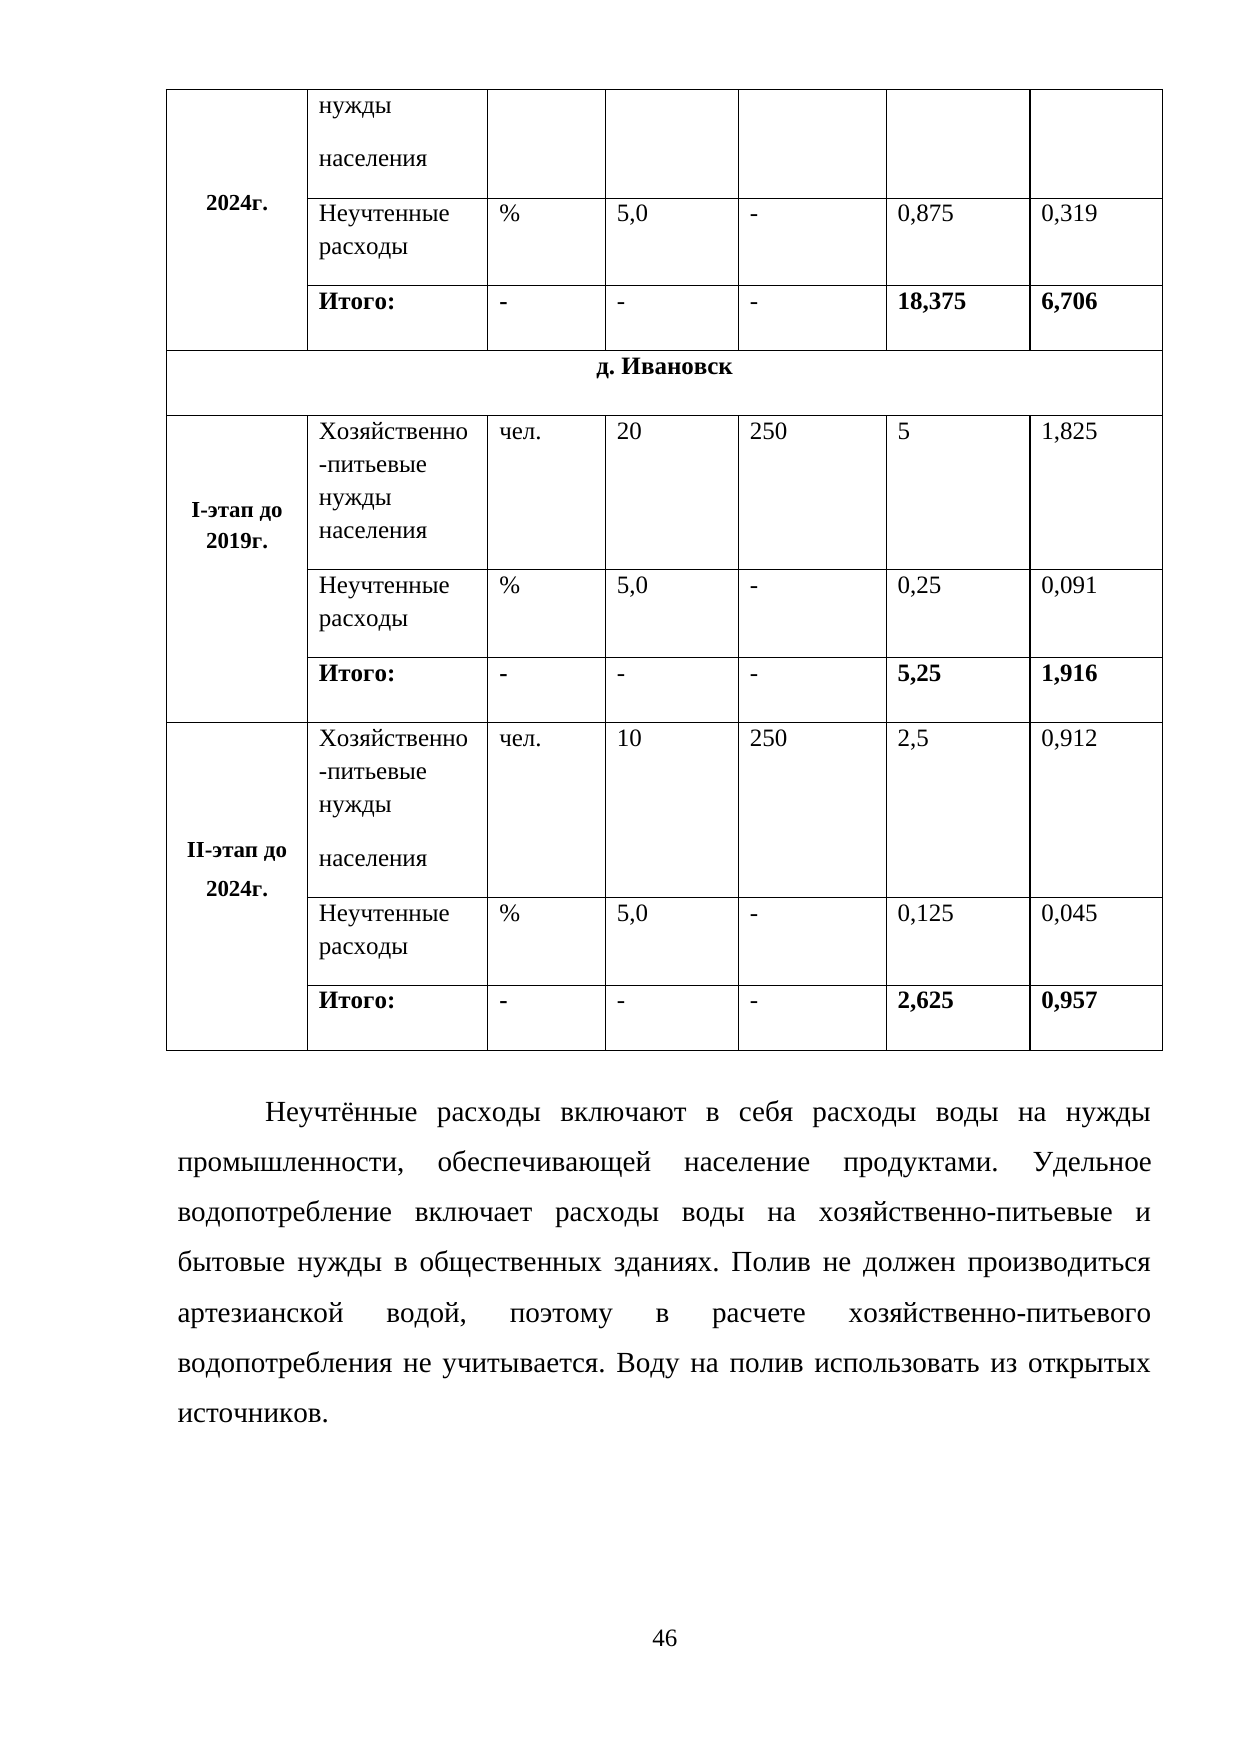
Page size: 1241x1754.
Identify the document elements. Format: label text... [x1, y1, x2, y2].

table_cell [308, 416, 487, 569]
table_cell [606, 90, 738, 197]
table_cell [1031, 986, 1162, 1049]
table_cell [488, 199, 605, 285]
text Неучтённые расходы включают в себя расходы воды на нужды промышленности, обеспечивающей население продуктами. Удельное водопотребление включает расходы воды на хозяйственно-питьевые и бытовые нужды в общественных зданиях. Полив не должен производиться артезианской водой, поэтому в расчете хозяйственно-питьевого водопотребления не учитывается. Воду на полив использовать из открытых источников. [177, 1094, 1152, 1429]
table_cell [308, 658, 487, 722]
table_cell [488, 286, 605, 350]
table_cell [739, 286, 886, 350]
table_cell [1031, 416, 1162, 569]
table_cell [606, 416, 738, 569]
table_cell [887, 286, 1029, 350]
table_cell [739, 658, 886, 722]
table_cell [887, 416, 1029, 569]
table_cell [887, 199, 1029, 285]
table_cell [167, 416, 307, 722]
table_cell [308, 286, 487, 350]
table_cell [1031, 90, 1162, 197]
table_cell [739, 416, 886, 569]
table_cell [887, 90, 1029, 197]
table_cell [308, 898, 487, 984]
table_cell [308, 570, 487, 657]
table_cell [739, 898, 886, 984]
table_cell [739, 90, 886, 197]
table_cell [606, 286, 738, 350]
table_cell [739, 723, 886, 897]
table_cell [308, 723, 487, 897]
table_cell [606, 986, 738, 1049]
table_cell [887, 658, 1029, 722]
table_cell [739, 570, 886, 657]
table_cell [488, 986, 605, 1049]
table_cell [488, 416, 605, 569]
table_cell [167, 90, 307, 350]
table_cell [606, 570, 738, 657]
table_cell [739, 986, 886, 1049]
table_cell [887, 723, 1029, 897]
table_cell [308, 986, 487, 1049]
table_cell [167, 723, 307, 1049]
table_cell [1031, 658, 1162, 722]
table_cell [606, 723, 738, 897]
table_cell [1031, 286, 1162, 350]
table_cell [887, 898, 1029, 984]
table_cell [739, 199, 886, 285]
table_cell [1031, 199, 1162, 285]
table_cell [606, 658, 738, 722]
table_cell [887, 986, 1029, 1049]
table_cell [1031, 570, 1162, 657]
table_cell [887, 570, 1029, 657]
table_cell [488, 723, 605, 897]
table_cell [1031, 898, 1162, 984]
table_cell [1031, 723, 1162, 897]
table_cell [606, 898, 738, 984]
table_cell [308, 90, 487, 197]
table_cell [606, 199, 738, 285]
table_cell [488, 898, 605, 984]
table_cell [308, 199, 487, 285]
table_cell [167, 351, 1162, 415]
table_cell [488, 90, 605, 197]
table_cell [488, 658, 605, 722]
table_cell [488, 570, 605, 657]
